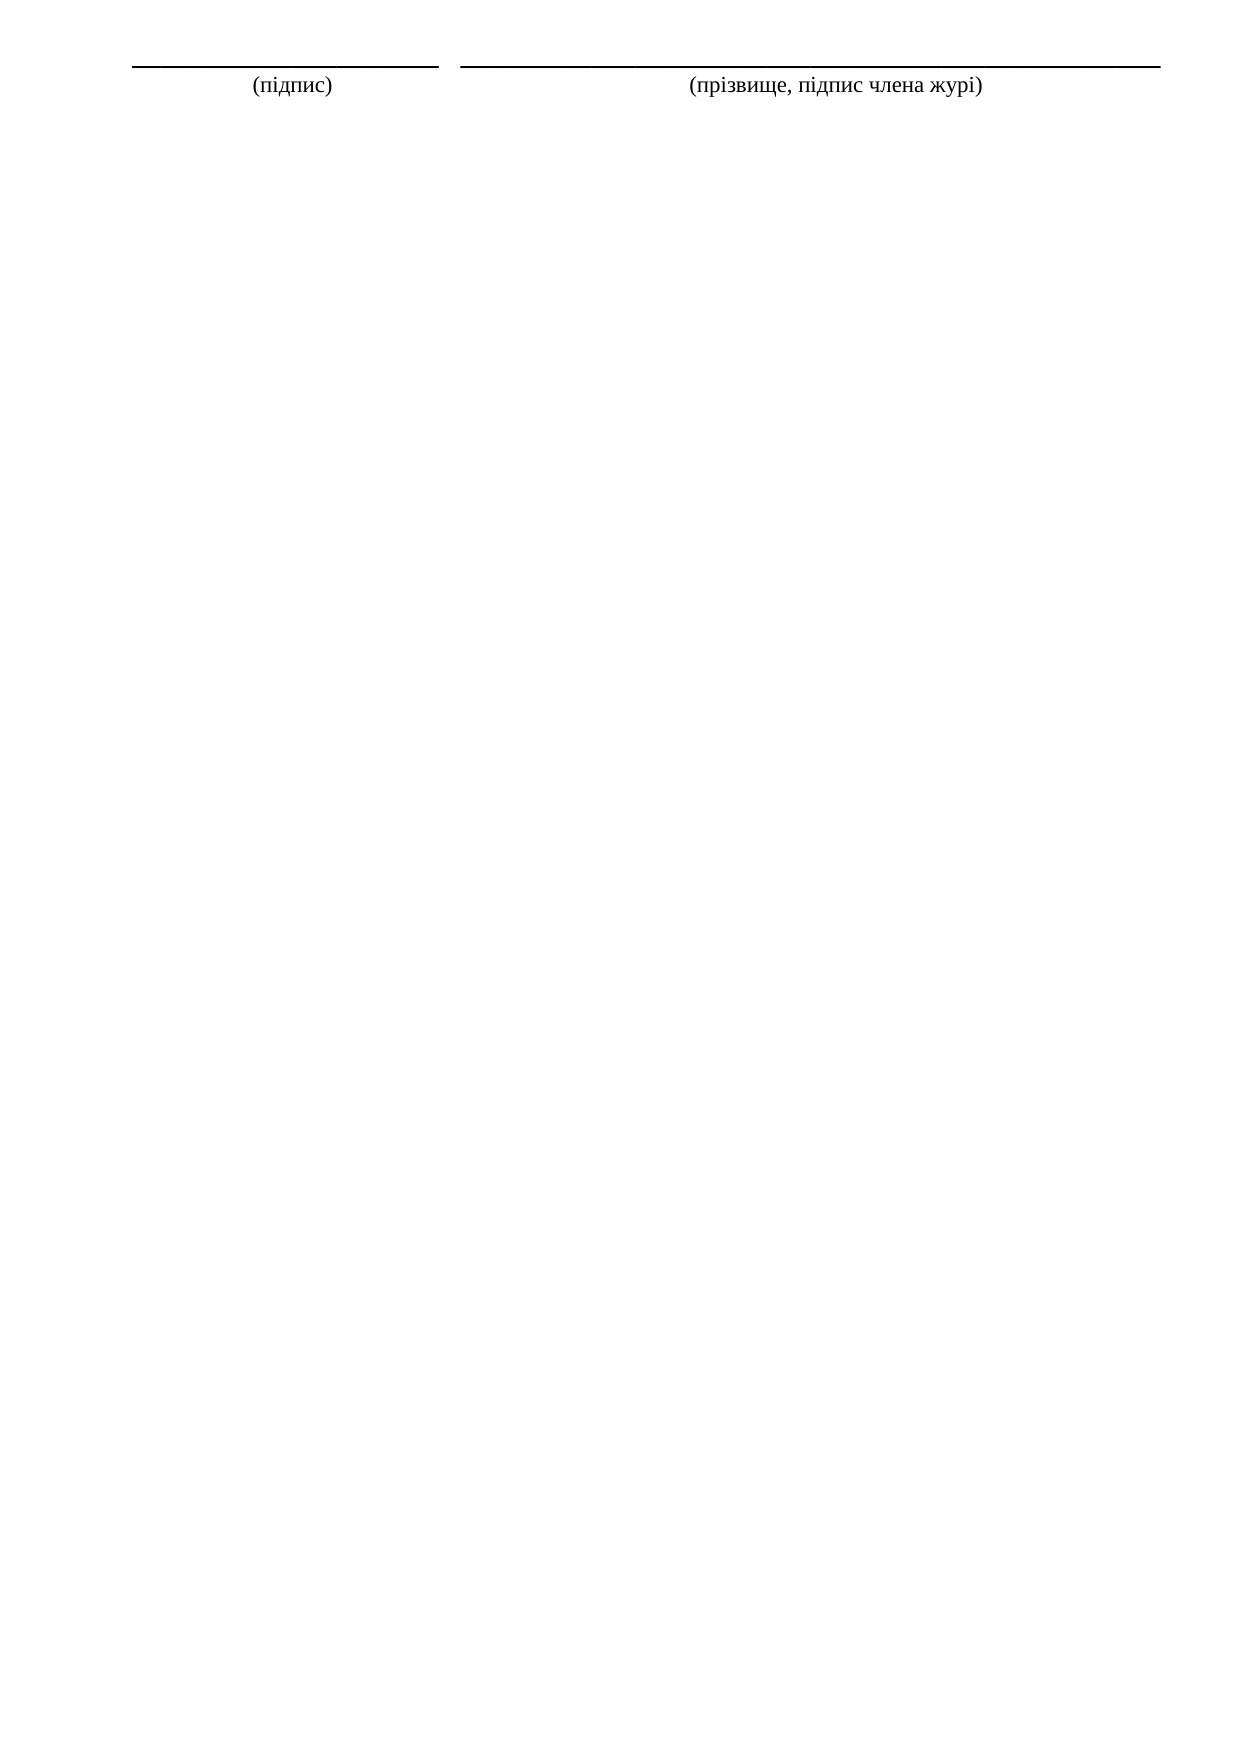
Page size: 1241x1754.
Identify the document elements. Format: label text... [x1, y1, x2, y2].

text _____________________ ________________________________________________ [59, 37, 1181, 71]
text (підпис) (прізвище, підпис члена журі) [59, 71, 1181, 97]
